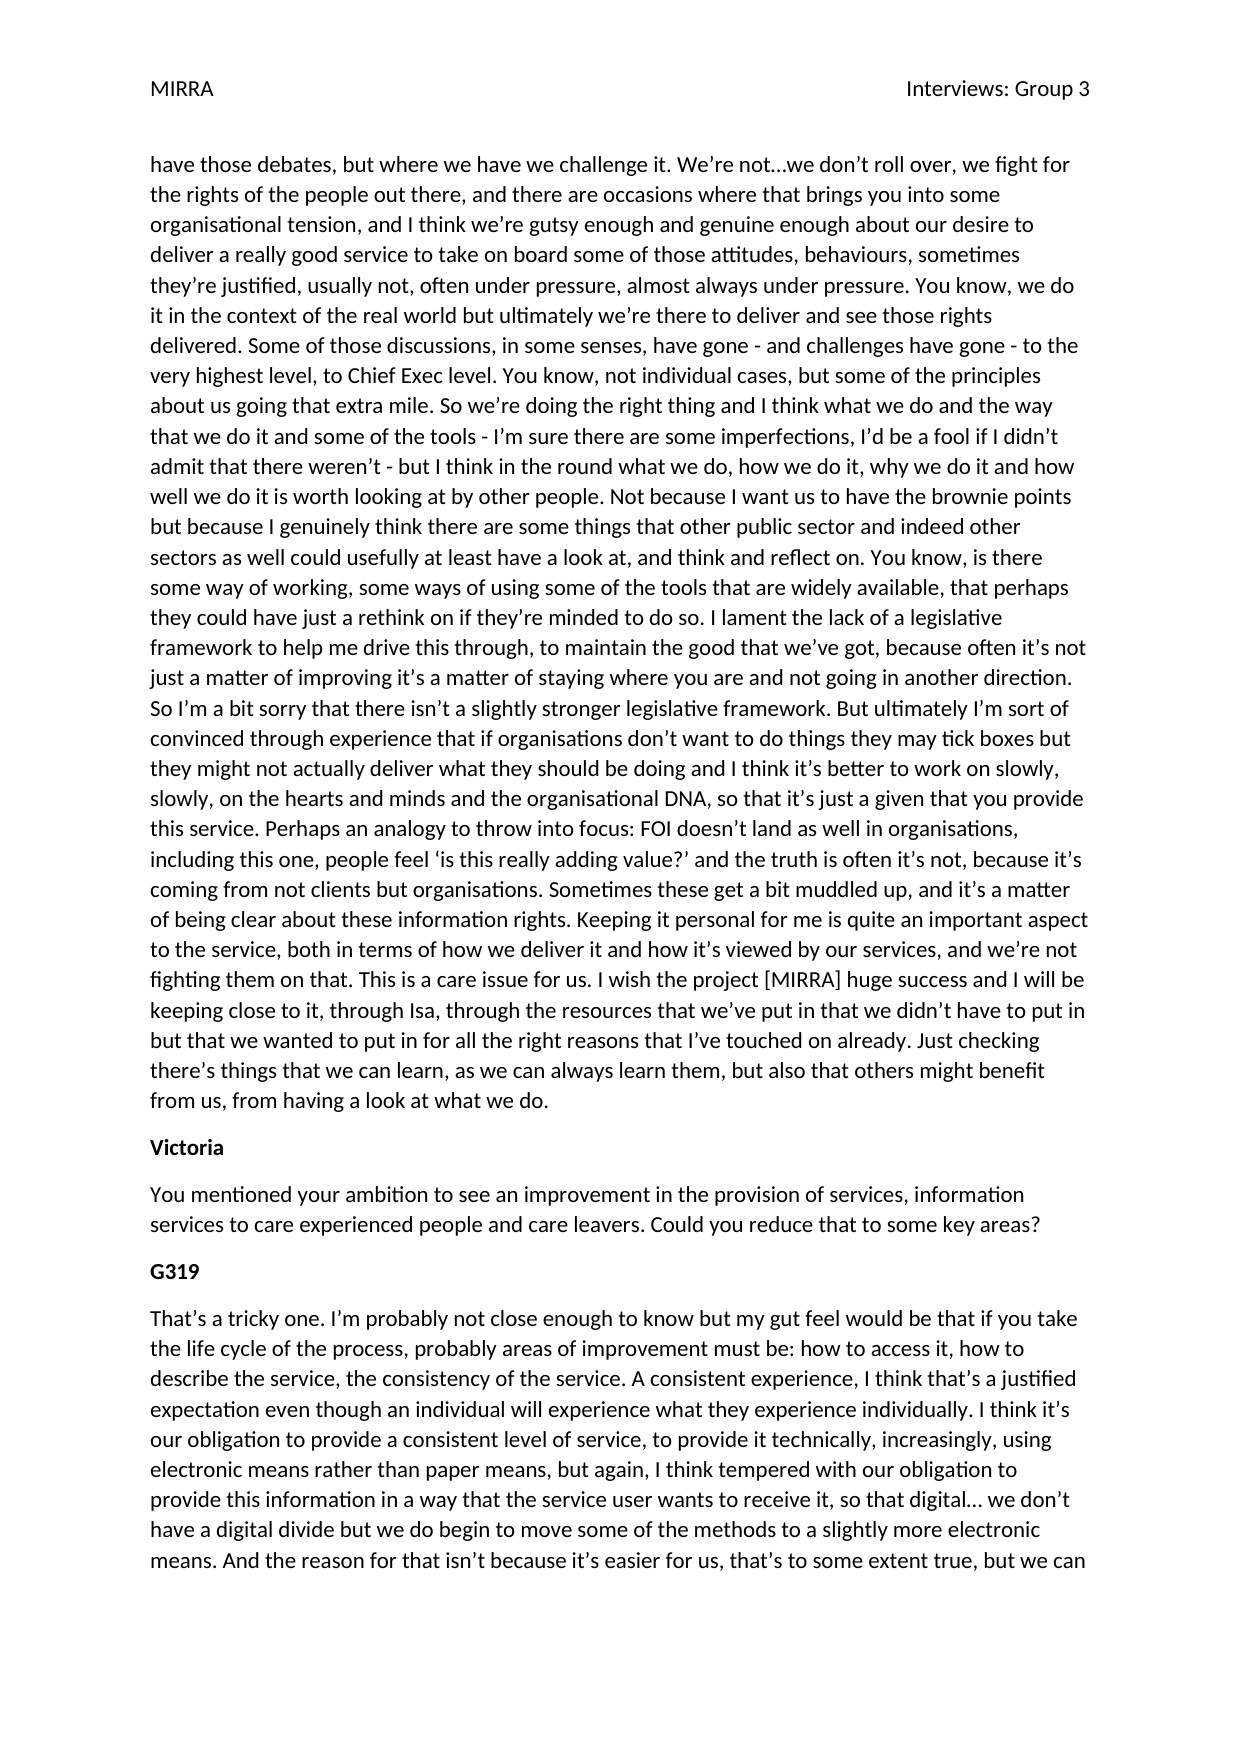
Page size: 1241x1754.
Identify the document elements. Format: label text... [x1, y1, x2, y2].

text Victoria [150, 1133, 1090, 1161]
text You mentioned your ambition to see an improvement in the provision of services, information services to care experienced people and care leavers. Could you reduce that to some key areas? [150, 1180, 1090, 1238]
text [150, 150, 1090, 1114]
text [150, 1304, 1090, 1574]
text G319 [150, 1257, 1090, 1285]
